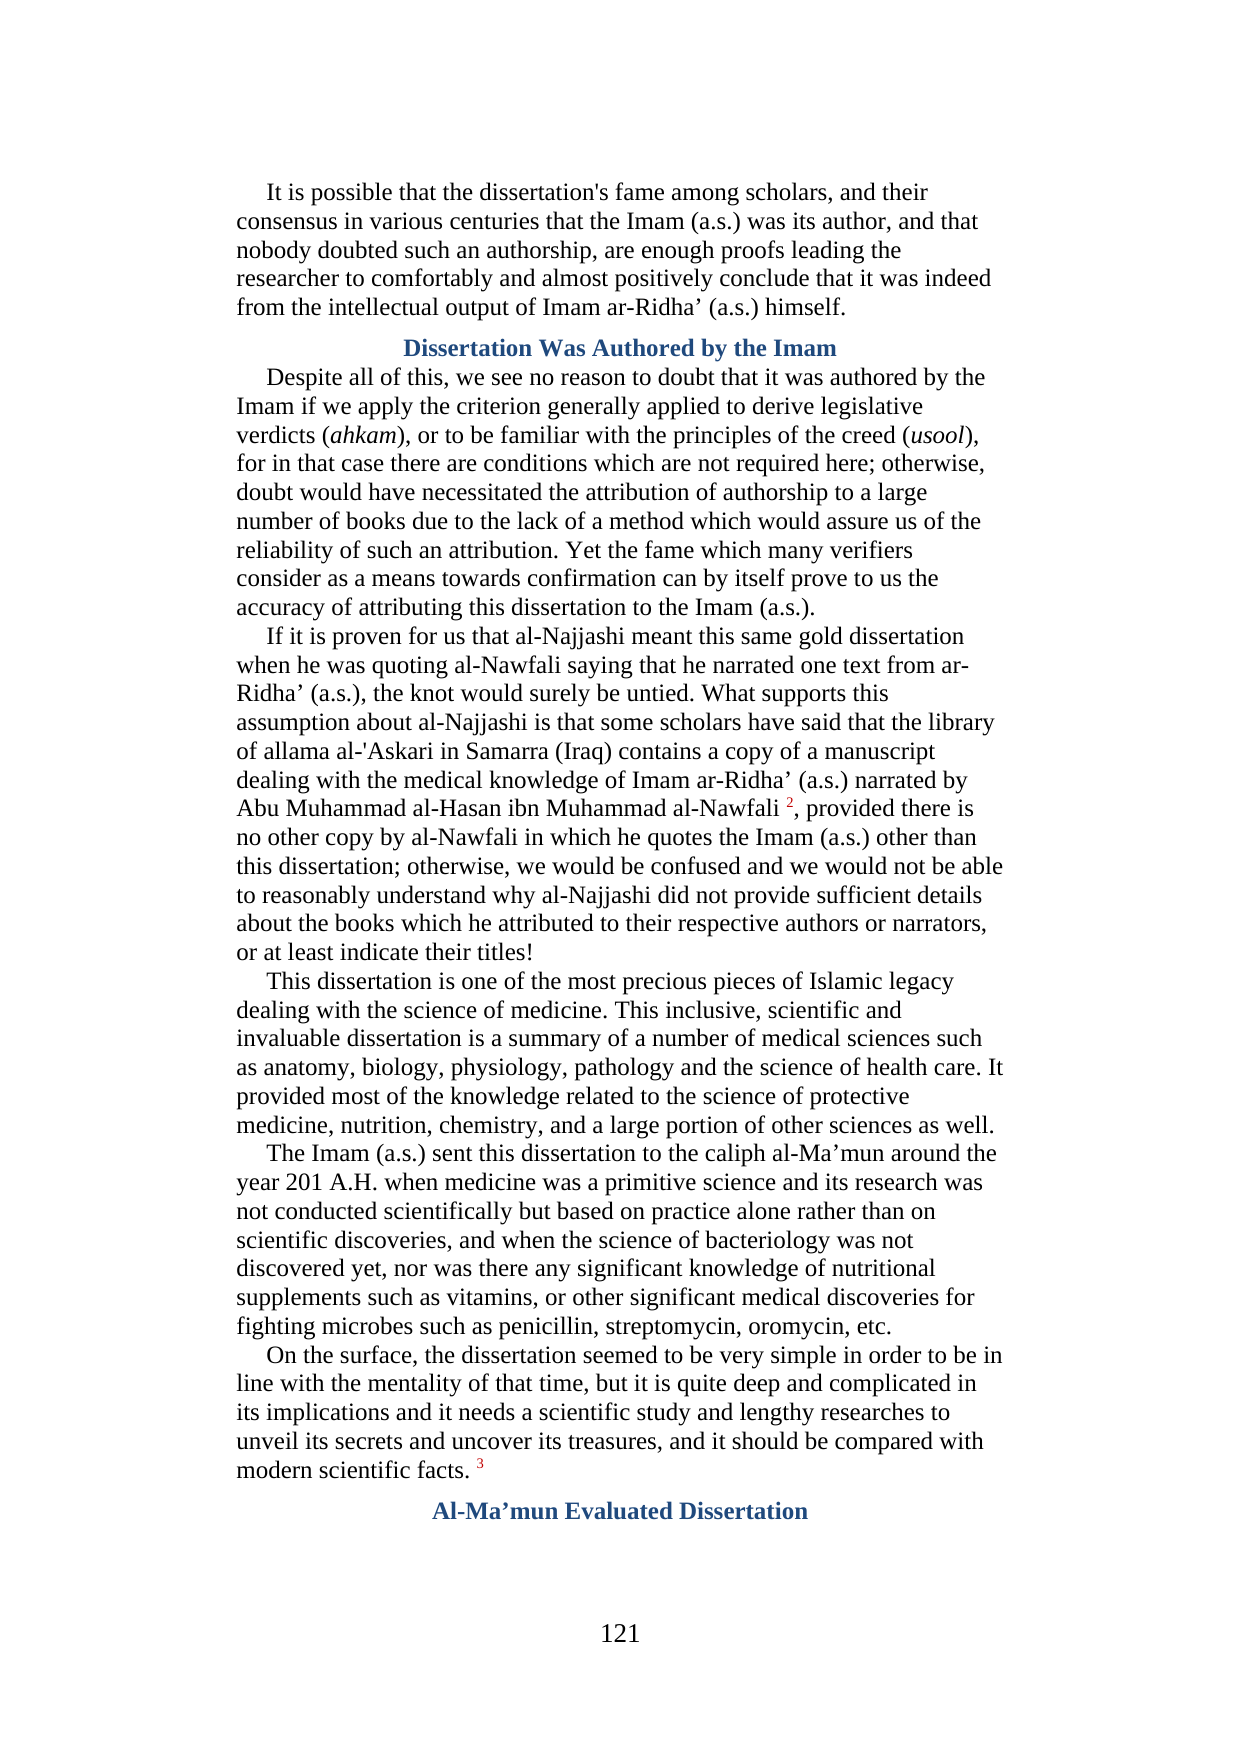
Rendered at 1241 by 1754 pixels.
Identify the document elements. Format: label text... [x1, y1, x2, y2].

subtitle Al-Ma’mun Evaluated Dissertation [236, 1496, 1004, 1525]
text On the surface, the dissertation seemed to be very simple in order to be in line with the mentality of that time, but it is quite deep and complicated in its implications and it needs a scientific study and lengthy researches to unveil its secrets and uncover its treasures, and it should be compared with modern scientific facts. 3 [236, 1340, 1004, 1483]
text If it is proven for us that al-Najjashi meant this same gold dissertation when he was quoting al-Nawfali saying that he narrated one text from ar-Ridha’ (a.s.), the knot would surely be untied. What supports this assumption about al-Najjashi is that some scholars have said that the library of allama al-'Askari in Samarra (Iraq) contains a copy of a manuscript dealing with the medical knowledge of Imam ar-Ridha’ (a.s.) narrated by Abu Muhammad al-Hasan ibn Muhammad al-Nawfali 2, provided there is no other copy by al-Nawfali in which he quotes the Imam (a.s.) other than this dissertation; otherwise, we would be confused and we would not be able to reasonably understand why al-Najjashi did not provide sufficient details about the books which he attributed to their respective authors or narrators, or at least indicate their titles! [236, 621, 1004, 966]
text Despite all of this, we see no reason to doubt that it was authored by the Imam if we apply the criterion generally applied to derive legislative verdicts (ahkam), or to be familiar with the principles of the creed (usool), for in that case there are conditions which are not required here; otherwise, doubt would have necessitated the attribution of authorship to a large number of books due to the lack of a method which would assure us of the reliability of such an attribution. Yet the fame which many verifiers consider as a means towards confirmation can by itself prove to us the accuracy of attributing this dissertation to the Imam (a.s.). [236, 362, 1004, 621]
text nobody doubted such an authorship, are enough proofs leading the researcher to comfortably and almost positively conclude that it was indeed from the intellectual output of Imam ar-Ridha’ (a.s.) himself. [236, 235, 1004, 321]
text It is possible that the dissertation's fame among scholars, and their consensus in various centuries that the Imam (a.s.) was its author, and that [236, 177, 1004, 235]
text The Imam (a.s.) sent this dissertation to the caliph al-Ma’mun around the year 201 A.H. when medicine was a primitive science and its research was not conducted scientifically but based on practice alone rather than on scientific discoveries, and when the science of bacteriology was not discovered yet, nor was there any significant knowledge of nutritional supplements such as vitamins, or other significant medical discoveries for fighting microbes such as penicillin, streptomycin, oromycin, etc. [236, 1138, 1004, 1340]
subtitle Dissertation Was Authored by the Imam [236, 333, 1004, 362]
text This dissertation is one of the most precious pieces of Islamic legacy dealing with the science of medicine. This inclusive, scientific and invaluable dissertation is a summary of a number of medical sciences such as anatomy, biology, physiology, pathology and the science of health care. It provided most of the knowledge related to the science of protective medicine, nutrition, chemistry, and a large portion of other sciences as well. [236, 966, 1004, 1138]
